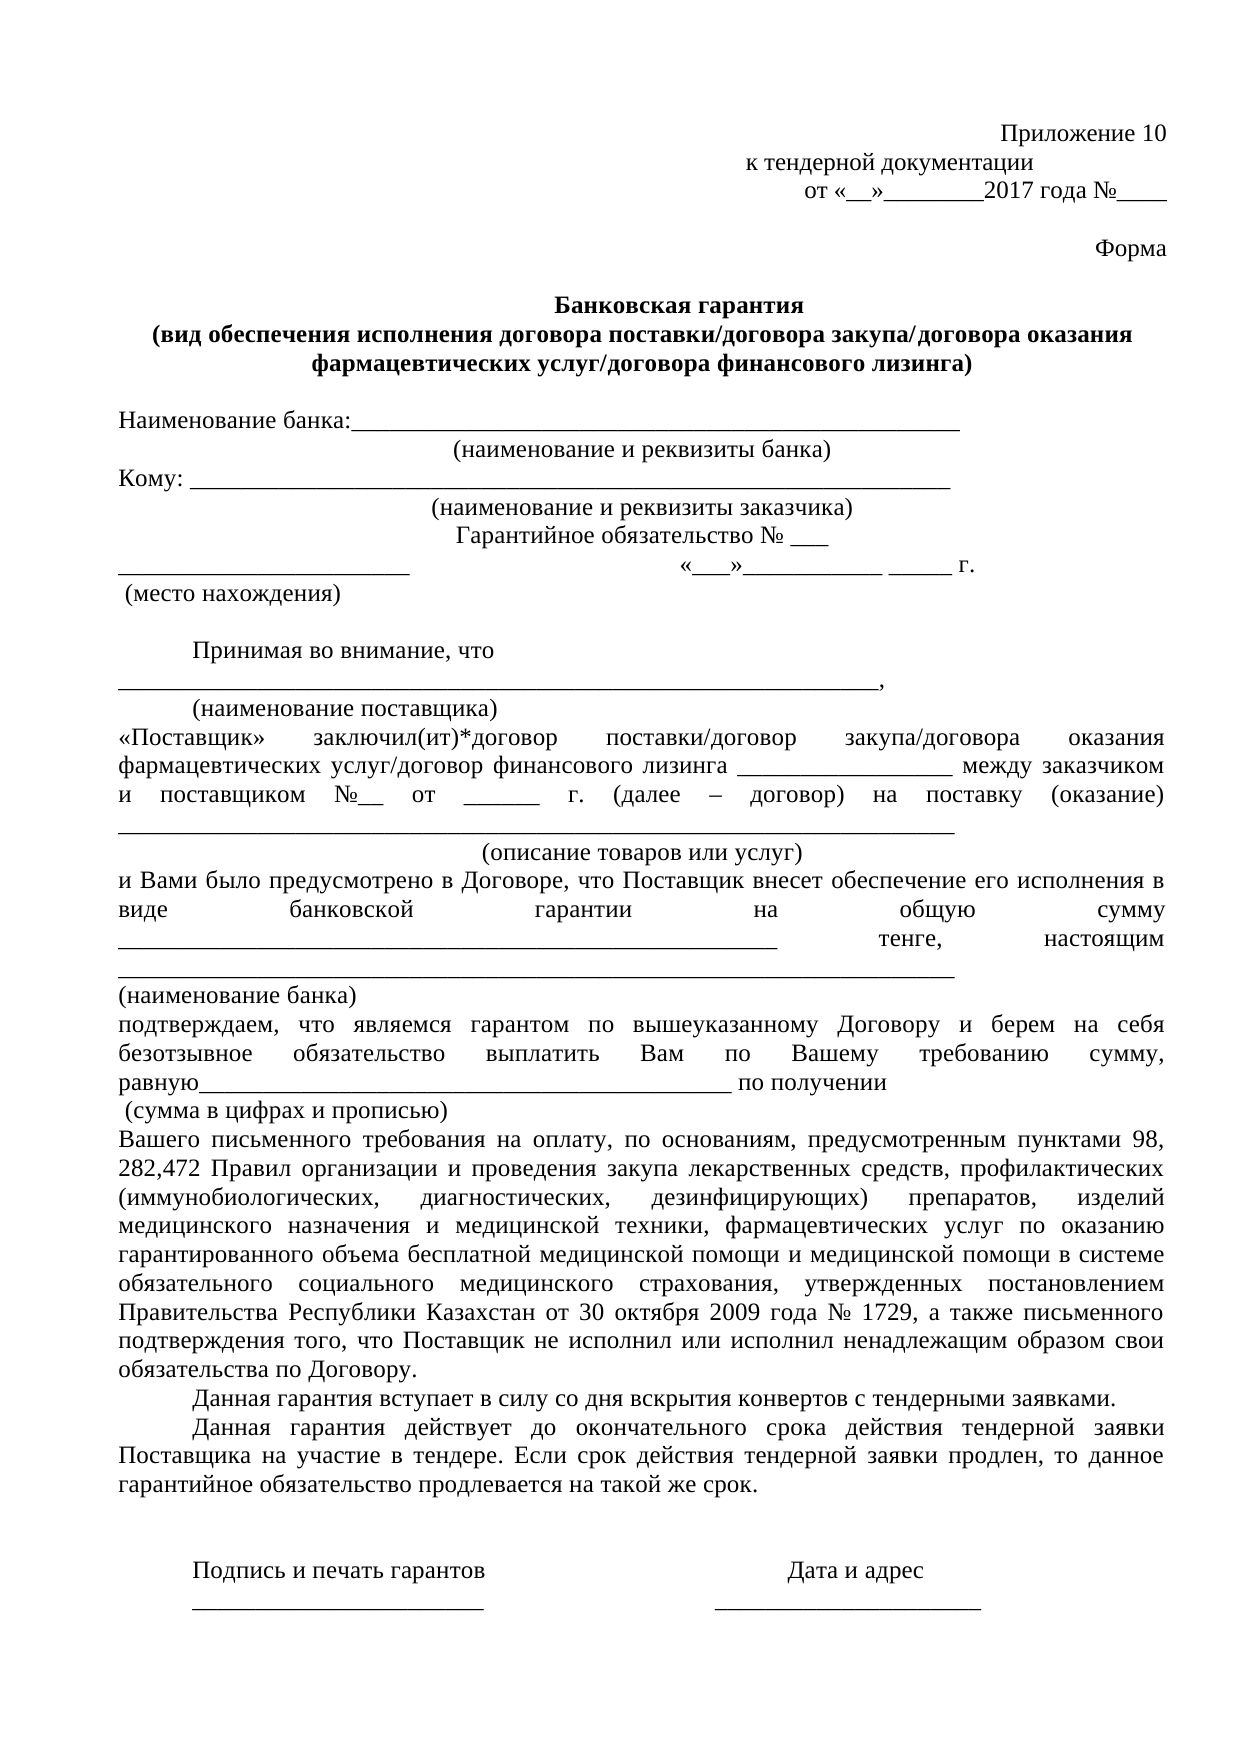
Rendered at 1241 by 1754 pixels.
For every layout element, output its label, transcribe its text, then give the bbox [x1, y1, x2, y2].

text Кому: ____________________________________________________________ [118, 463, 1167, 492]
text (вид обеспечения исполнения договора поставки/договора закупа/договора оказания фармацевтических услуг/договора финансового лизинга) [118, 319, 1167, 377]
text (наименование и реквизиты заказчика) [118, 492, 1167, 521]
text Банковская гарантия [118, 291, 1167, 319]
text (сумма в цифрах и прописью) [118, 1096, 1167, 1124]
text Гарантийное обязательство № ___ [118, 521, 1167, 549]
text и Вами было предусмотрено в Договоре, что Поставщик внесет обеспечение его исполнения в виде банковской гарантии на общую сумму ____________________________________________________ тенге, настоящим __________________________________________________________________ [118, 866, 1167, 981]
text _______________________ «___»___________ _____ г. [118, 549, 1167, 578]
text (наименование и реквизиты банка) [118, 434, 1167, 463]
text Вашего письменного требования на оплату, по основаниям, предусмотренным пунктами 98, 282,472 Правил организации и проведения закупа лекарственных средств, профилактических (иммунобиологических, диагностических, дезинфицирующих) препаратов, изделий медицинского назначения и медицинской техники, фармацевтических услуг по оказанию гарантированного объема бесплатной медицинской помощи и медицинской помощи в системе обязательного социального медицинского страхования, утвержденных постановлением Правительства Республики Казахстан от 30 октября 2009 года № 1729, а также письменного подтверждения того, что Поставщик не исполнил или исполнил ненадлежащим образом свои обязательства по Договору. [118, 1124, 1167, 1383]
text подтверждаем, что являемся гарантом по вышеуказанному Договору и берем на себя безотзывное обязательство выплатить Вам по Вашему требованию сумму, равную__________________________________________ по получении [118, 1009, 1167, 1096]
text Форма [118, 233, 1167, 262]
text (наименование банка) [118, 981, 1167, 1009]
text Данная гарантия действует до окончательного срока действия тендерной заявки Поставщика на участие в тендере. Если срок действия тендерной заявки продлен, то данное гарантийное обязательство продлевается на такой же срок. [118, 1412, 1167, 1498]
text к тендерной документации [634, 147, 1167, 176]
text (наименование поставщика) [118, 693, 1167, 722]
text (место нахождения) [118, 578, 1167, 607]
text от «__»________2017 года №____ [118, 176, 1167, 204]
text Подпись и печать гарантов Дата и адрес [118, 1556, 1167, 1584]
text «Поставщик» заключил(ит)*договор поставки/договор закупа/договора оказания фармацевтических услуг/договор финансового лизинга _________________ между заказчиком и поставщиком №__ от ______ г. (далее – договор) на поставку (оказание) __________________________________________________________________ [118, 722, 1167, 837]
text _______________________ _____________________ [118, 1584, 1167, 1613]
text Данная гарантия вступает в силу со дня вскрытия конвертов с тендерными заявками. [118, 1383, 1167, 1412]
text Наименование банка:________________________________________________ [118, 406, 1167, 434]
text Приложение 10 [118, 118, 1167, 147]
text (описание товаров или услуг) [118, 837, 1167, 866]
text Принимая во внимание, что ____________________________________________________________, [118, 636, 1167, 693]
